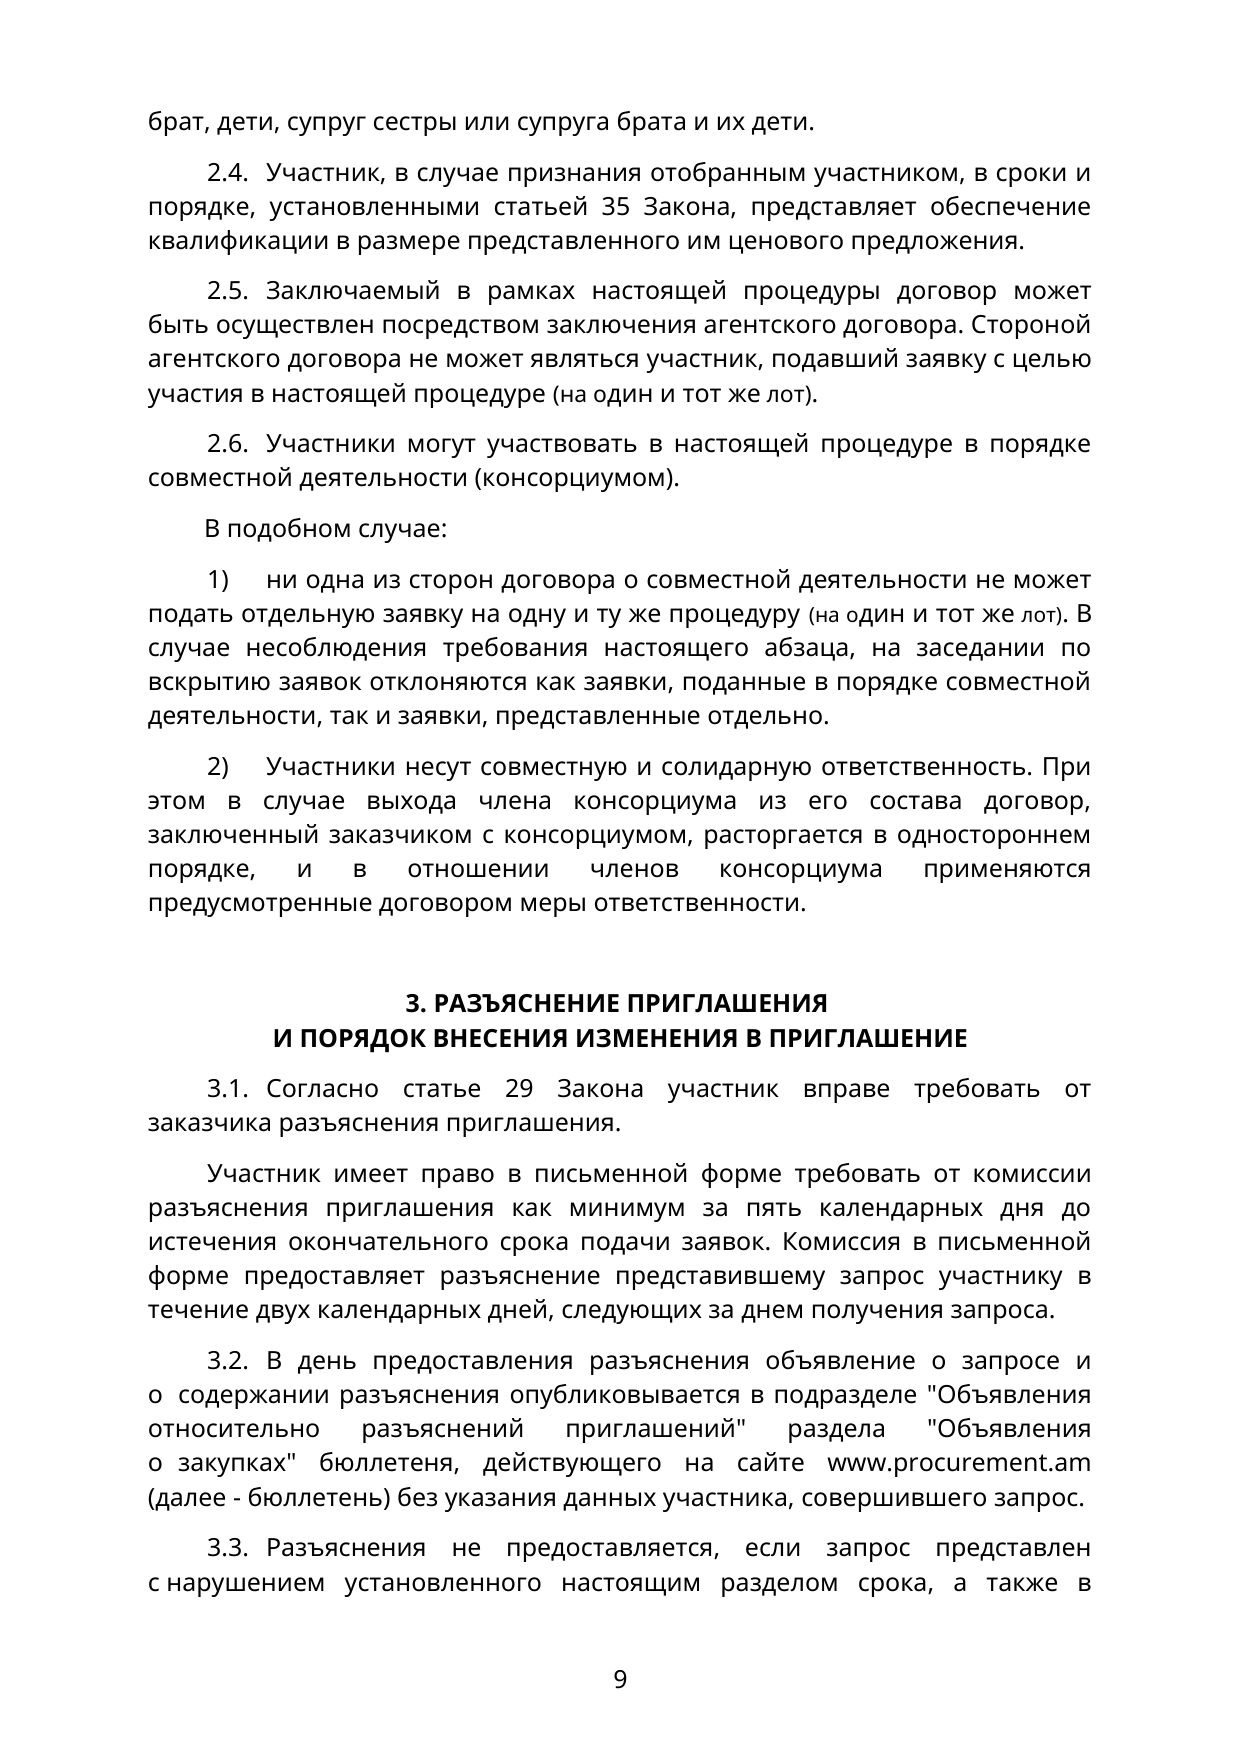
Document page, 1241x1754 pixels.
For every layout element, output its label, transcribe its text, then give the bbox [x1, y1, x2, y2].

text 2.6. Участники могут участвовать в настоящей процедуре в порядке совместной деятельности (консорциумом). [148, 426, 1092, 494]
text 3.1. Согласно статье 29 Закона участник вправе требовать от заказчика разъяснения приглашения. [148, 1071, 1092, 1139]
text 1) ни одна из сторон договора о совместной деятельности не может подать отдельную заявку на одну и ту же процедуру (на один и тот же лот). В случае несоблюдения требования настоящего абзаца, на заседании по вскрытию заявок отклоняются как заявки, поданные в порядке совместной деятельности, так и заявки, представленные отдельно. [148, 561, 1092, 732]
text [148, 103, 1092, 137]
text 2.4. Участник, в случае признания отобранным участником, в сроки и порядке, установленными статьей 35 Закона, представляет обеспечение квалификации в размере представленного им ценового предложения. [148, 154, 1092, 256]
text 2.5. Заключаемый в рамках настоящей процедуры договор может быть осуществлен посредством заключения агентского договора. Стороной агентского договора не может являться участник, подавший заявку с целью участия в настоящей процедуре (на один и тот же лот). [148, 273, 1092, 409]
text Участник имеет право в письменной форме требовать от комиссии разъяснения приглашения как минимум за пять календарных дня до истечения окончательного срока подачи заявок. Комиссия в письменной форме предоставляет разъяснение представившему запрос участнику в течение двух календарных дней, следующих за днем получения запроса. [148, 1156, 1092, 1326]
text В подобном случае: [148, 511, 1092, 545]
text 2) Участники несут совместную и солидарную ответственность. При этом в случае выхода члена консорциума из его состава договор, заключенный заказчиком с консорциумом, расторгается в одностороннем порядке, и в отношении членов консорциума применяются предусмотренные договором меры ответственности. [148, 748, 1092, 919]
text 3.2. В день предоставления разъяснения объявление о запросе и о содержании разъяснения опубликовывается в подразделе "Объявления относительно разъяснений приглашений" раздела "Объявления о закупках" бюллетеня, действующего на сайте www.procurement.am (далее - бюллетень) без указания данных участника, совершившего запрос. [148, 1343, 1092, 1513]
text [148, 1530, 1092, 1598]
text 3. РАЗЪЯСНЕНИЕ ПРИГЛАШЕНИЯ И ПОРЯДОК ВНЕСЕНИЯ ИЗМЕНЕНИЯ В ПРИГЛАШЕНИЕ [148, 986, 1092, 1054]
